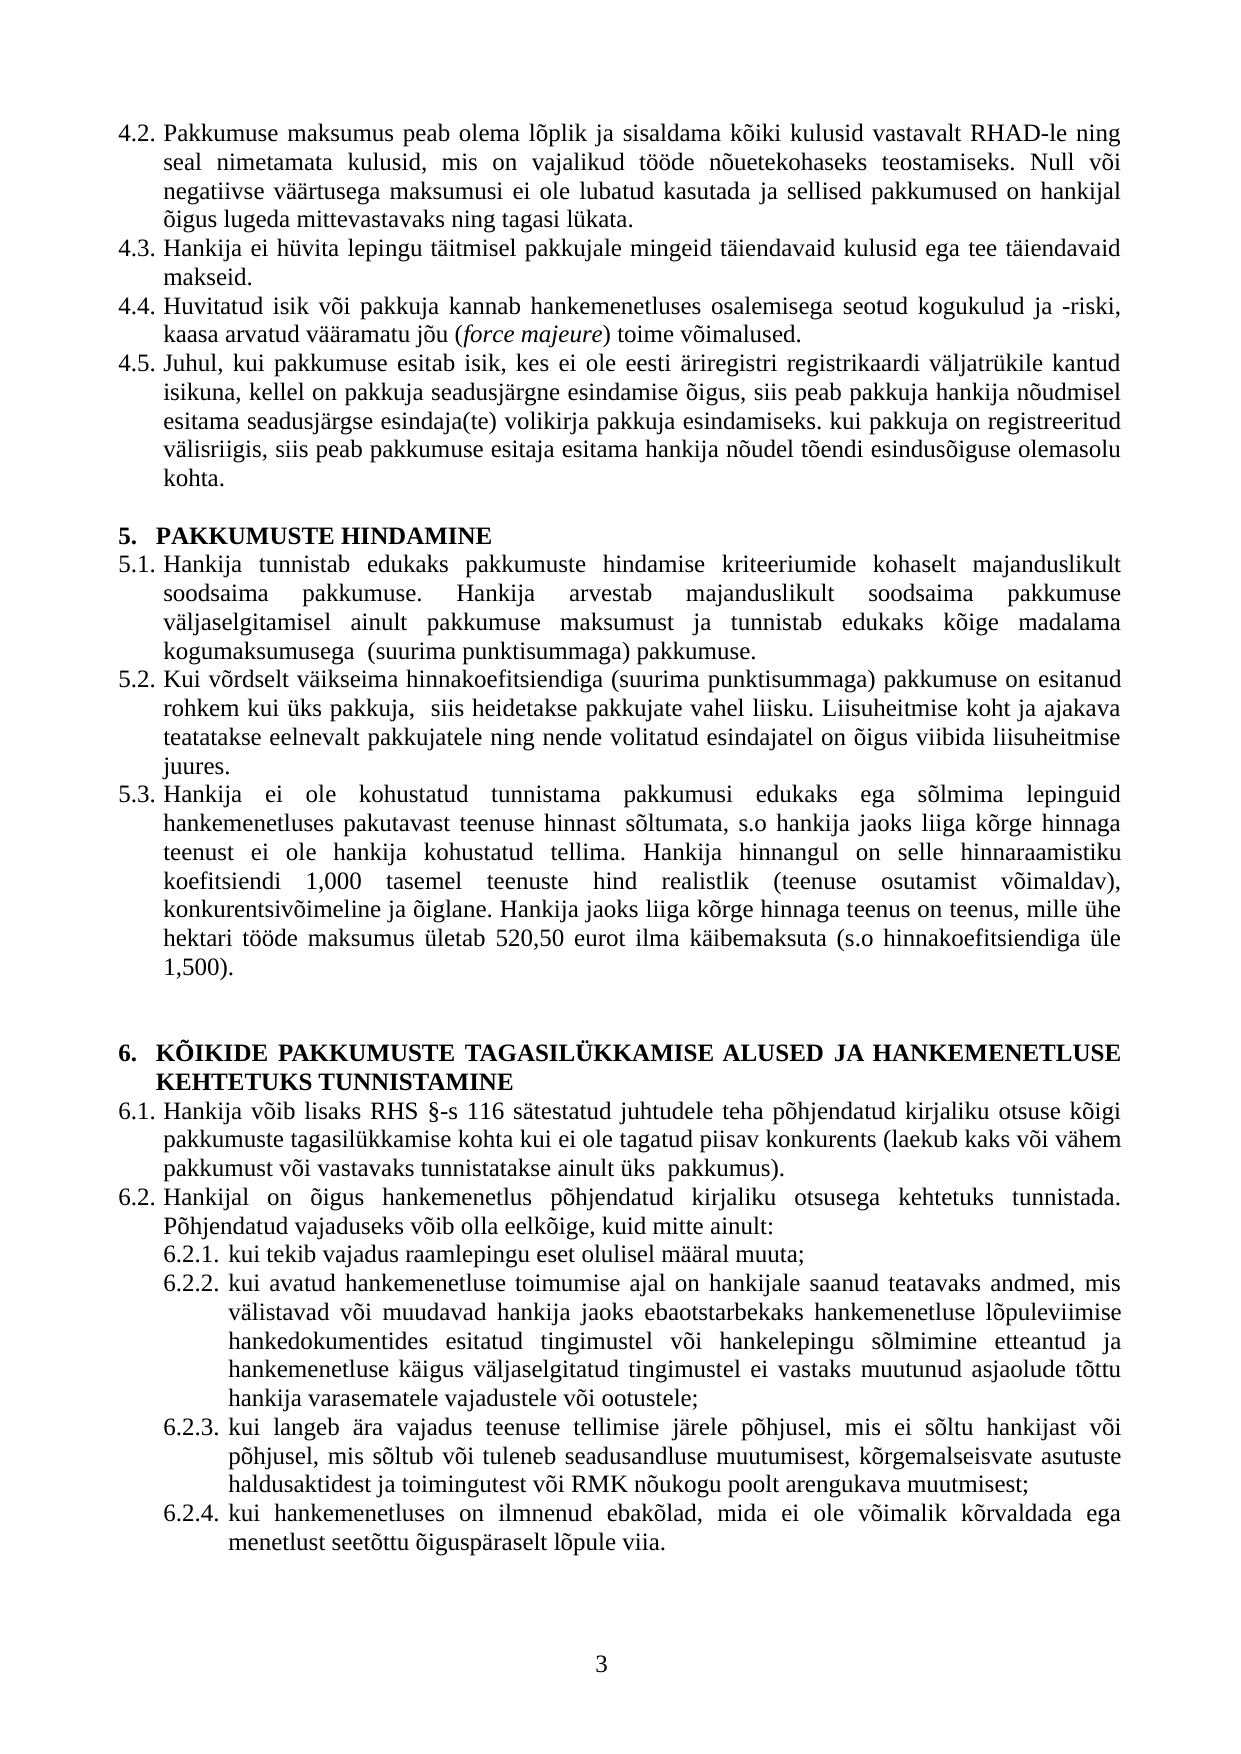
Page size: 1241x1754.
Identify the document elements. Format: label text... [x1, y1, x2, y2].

text Hankija tunnistab edukaks pakkumuste hindamise kriteeriumide kohaselt majanduslikult soodsaima pakkumuse. Hankija arvestab majanduslikult soodsaima pakkumuse väljaselgitamisel ainult pakkumuse maksumust ja tunnistab edukaks kõige madalama kogumaksumusega (suurima punktisummaga) pakkumuse. [118, 549, 1122, 664]
text Kui võrdselt väikseima hinnakoefitsiendiga (suurima punktisummaga) pakkumuse on esitanud rohkem kui üks pakkuja, siis heidetakse pakkujate vahel liisku. Liisuheitmise koht ja ajakava teatatakse eelnevalt pakkujatele ning nende volitatud esindajatel on õigus viibida liisuheitmise juures. [118, 664, 1122, 779]
text kui hankemenetluses on ilmnenud ebakõlad, mida ei ole võimalik kõrvaldada ega menetlust seetõttu õiguspäraselt lõpule viia. [163, 1498, 1122, 1556]
text Hankijal on õigus hankemenetlus põhjendatud kirjaliku otsusega kehtetuks tunnistada. Põhjendatud vajaduseks võib olla eelkõige, kuid mitte ainult: [118, 1182, 1122, 1239]
text kui tekib vajadus raamlepingu eset olulisel määral muuta; [163, 1239, 1122, 1268]
text Pakkumuse maksumus peab olema lõplik ja sisaldama kõiki kulusid vastavalt RHAD-le ning seal nimetamata kulusid, mis on vajalikud tööde nõuetekohaseks teostamiseks. Null või negatiivse väärtusega maksumusi ei ole lubatud kasutada ja sellised pakkumused on hankijal õigus lugeda mittevastavaks ning tagasi lükata. [118, 118, 1122, 233]
text Juhul, kui pakkumuse esitab isik, kes ei ole eesti äriregistri registrikaardi väljatrükile kantud isikuna, kellel on pakkuja seadusjärgne esindamise õigus, siis peab pakkuja hankija nõudmisel esitama seadusjärgse esindaja(te) volikirja pakkuja esindamiseks. kui pakkuja on registreeritud välisriigis, siis peab pakkumuse esitaja esitama hankija nõudel tõendi esindusõiguse olemasolu kohta. [118, 348, 1122, 492]
list KÕIKIDE PAKKUMUSTE TAGASILÜKKAMISE ALUSED JA HANKEMENETLUSE KEHTETUKS TUNNISTAMINE [118, 1038, 1122, 1096]
list PAKKUMUSTE HINDAMINE [118, 521, 1122, 549]
text Hankija ei ole kohustatud tunnistama pakkumusi edukaks ega sõlmima lepinguid hankemenetluses pakutavast teenuse hinnast sõltumata, s.o hankija jaoks liiga kõrge hinnaga teenust ei ole hankija kohustatud tellima. Hankija hinnangul on selle hinnaraamistiku koefitsiendi 1,000 tasemel teenuste hind realistlik (teenuse osutamist võimaldav), konkurentsivõimeline ja õiglane. Hankija jaoks liiga kõrge hinnaga teenus on teenus, mille ühe hektari tööde maksumus ületab 520,50 eurot ilma käibemaksuta (s.o hinnakoefitsiendiga üle 1,500). [118, 779, 1122, 981]
text Hankija võib lisaks RHS §-s 116 sätestatud juhtudele teha põhjendatud kirjaliku otsuse kõigi pakkumuste tagasilükkamise kohta kui ei ole tagatud piisav konkurents (laekub kaks või vähem pakkumust või vastavaks tunnistatakse ainult üks pakkumus). [118, 1096, 1122, 1182]
text kui langeb ära vajadus teenuse tellimise järele põhjusel, mis ei sõltu hankijast või põhjusel, mis sõltub või tuleneb seadusandluse muutumisest, kõrgemalseisvate asutuste haldusaktidest ja toimingutest või RMK nõukogu poolt arengukava muutmisest; [163, 1412, 1122, 1498]
text Huvitatud isik või pakkuja kannab hankemenetluses osalemisega seotud kogukulud ja -riski, kaasa arvatud vääramatu jõu (force majeure) toime võimalused. [118, 291, 1122, 348]
text Hankija ei hüvita lepingu täitmisel pakkujale mingeid täiendavaid kulusid ega tee täiendavaid makseid. [118, 233, 1122, 291]
text kui avatud hankemenetluse toimumise ajal on hankijale saanud teatavaks andmed, mis välistavad või muudavad hankija jaoks ebaotstarbekaks hankemenetluse lõpuleviimise hankedokumentides esitatud tingimustel või hankelepingu sõlmimine etteantud ja hankemenetluse käigus väljaselgitatud tingimustel ei vastaks muutunud asjaolude tõttu hankija varasematele vajadustele või ootustele; [163, 1268, 1122, 1412]
